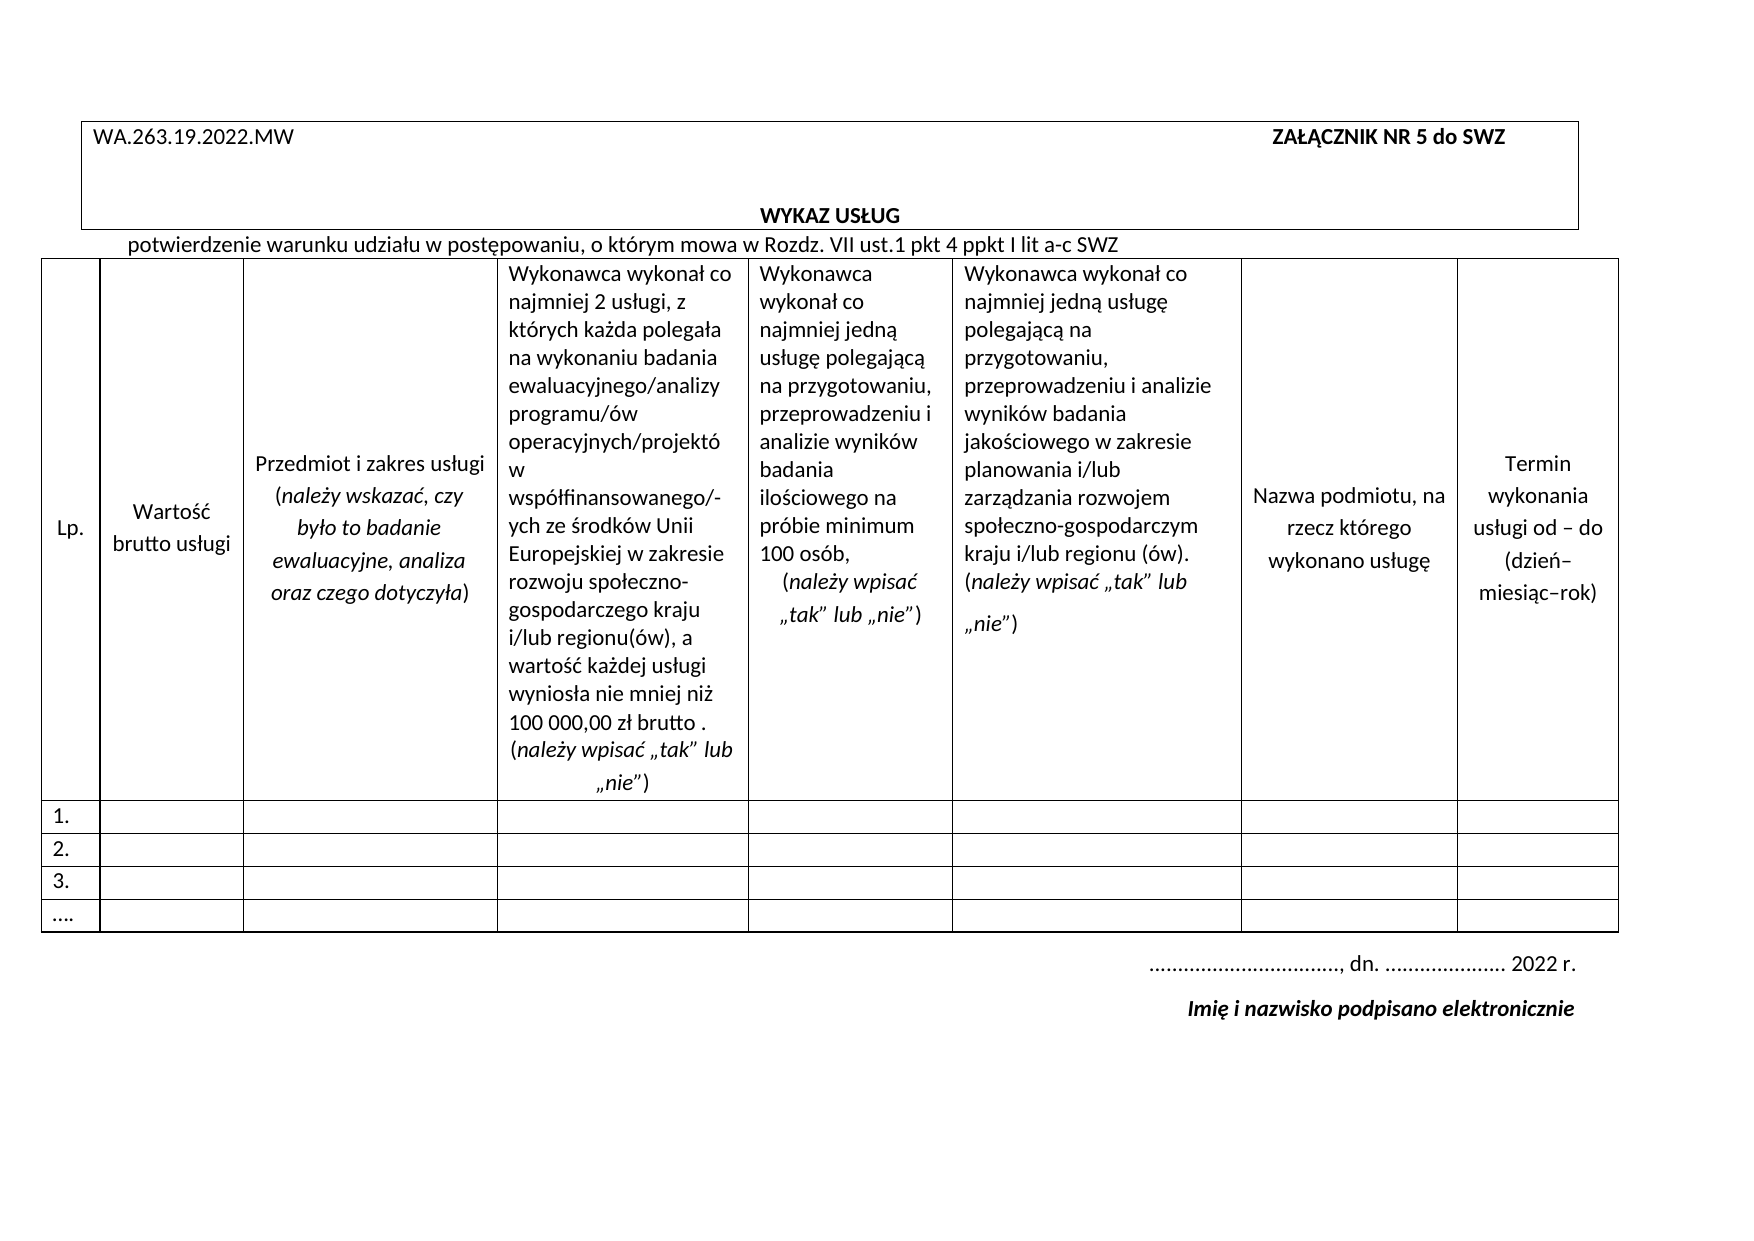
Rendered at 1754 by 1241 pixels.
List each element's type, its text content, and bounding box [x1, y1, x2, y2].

table_cell [244, 801, 497, 833]
table_cell [498, 900, 748, 931]
table_cell [1458, 801, 1618, 833]
table_cell Wykaz usług [82, 201, 1578, 229]
table_cell 3. [42, 867, 99, 898]
table_cell [244, 900, 497, 931]
table_cell [101, 867, 243, 898]
table_header Przedmiot i zakres usługi (należy wskazać, czy było to badanie ewaluacyjne, analiza oraz czego dotyczyła) [244, 259, 497, 800]
table_cell [498, 801, 748, 833]
table_cell [749, 867, 952, 898]
table_cell [953, 900, 1241, 931]
table_cell 1. [42, 801, 99, 833]
table_cell [244, 834, 497, 866]
table_header WA.263.19.2022.MW ZAŁĄCZNIK NR 5 do SWZ [82, 122, 1578, 201]
table_header Wartość brutto usługi [101, 259, 243, 800]
table_header Wykonawca wykonał co najmniej jedną usługę polegającą na przygotowaniu, przeprowadzeniu i analizie wyników badania ilościowego na próbie minimum 100 osób, (należy wpisać „tak” lub „nie”) [749, 259, 952, 800]
table_cell [1242, 801, 1457, 833]
table_cell [498, 834, 748, 866]
table_cell [953, 834, 1241, 866]
table_cell 2. [42, 834, 99, 866]
table_header Termin wykonania usługi od – do (dzień–miesiąc–rok) [1458, 259, 1618, 800]
table_cell [1242, 867, 1457, 898]
text ................................., dn. ..................... 2022 r. [71, 949, 1577, 977]
table_cell [101, 900, 243, 931]
table_cell [498, 867, 748, 898]
text potwierdzenie warunku udziału w postępowaniu, o którym mowa w Rozdz. VII ust.1 pkt 4 ppkt I lit a-c SWZ [71, 230, 1589, 258]
table_cell …. [42, 900, 99, 931]
table_cell [1242, 900, 1457, 931]
table_cell [749, 801, 952, 833]
table_cell [1458, 834, 1618, 866]
table_header Nazwa podmiotu, na rzecz którego wykonano usługę [1242, 259, 1457, 800]
table_cell [1242, 834, 1457, 866]
table_header Lp. [42, 259, 99, 800]
table_cell [101, 801, 243, 833]
table_cell [244, 867, 497, 898]
table_cell [749, 834, 952, 866]
table_cell [749, 900, 952, 931]
table_cell [953, 867, 1241, 898]
table_cell [1458, 867, 1618, 898]
table_header Wykonawca wykonał co najmniej 2 usługi, z których każda polegała na wykonaniu badania ewaluacyjnego/analizy programu/ów operacyjnych/projektów współfinansowanego/-ych ze środków Unii Europejskiej w zakresie rozwoju społeczno-gospodarczego kraju i/lub regionu(ów), a wartość każdej usługi wyniosła nie mniej niż 100 000,00 zł brutto . (należy wpisać „tak” lub „nie”) [498, 259, 748, 800]
table_header Wykonawca wykonał co najmniej jedną usługę polegającą na przygotowaniu, przeprowadzeniu i analizie wyników badania jakościowego w zakresie planowania i/lub zarządzania rozwojem społeczno-gospodarczym kraju i/lub regionu (ów). (należy wpisać „tak” lub „nie”) [953, 259, 1241, 800]
table_cell [1458, 900, 1618, 931]
table_cell [953, 801, 1241, 833]
table_cell [101, 834, 243, 866]
text Imię i nazwisko podpisano elektronicznie [71, 994, 1577, 1022]
